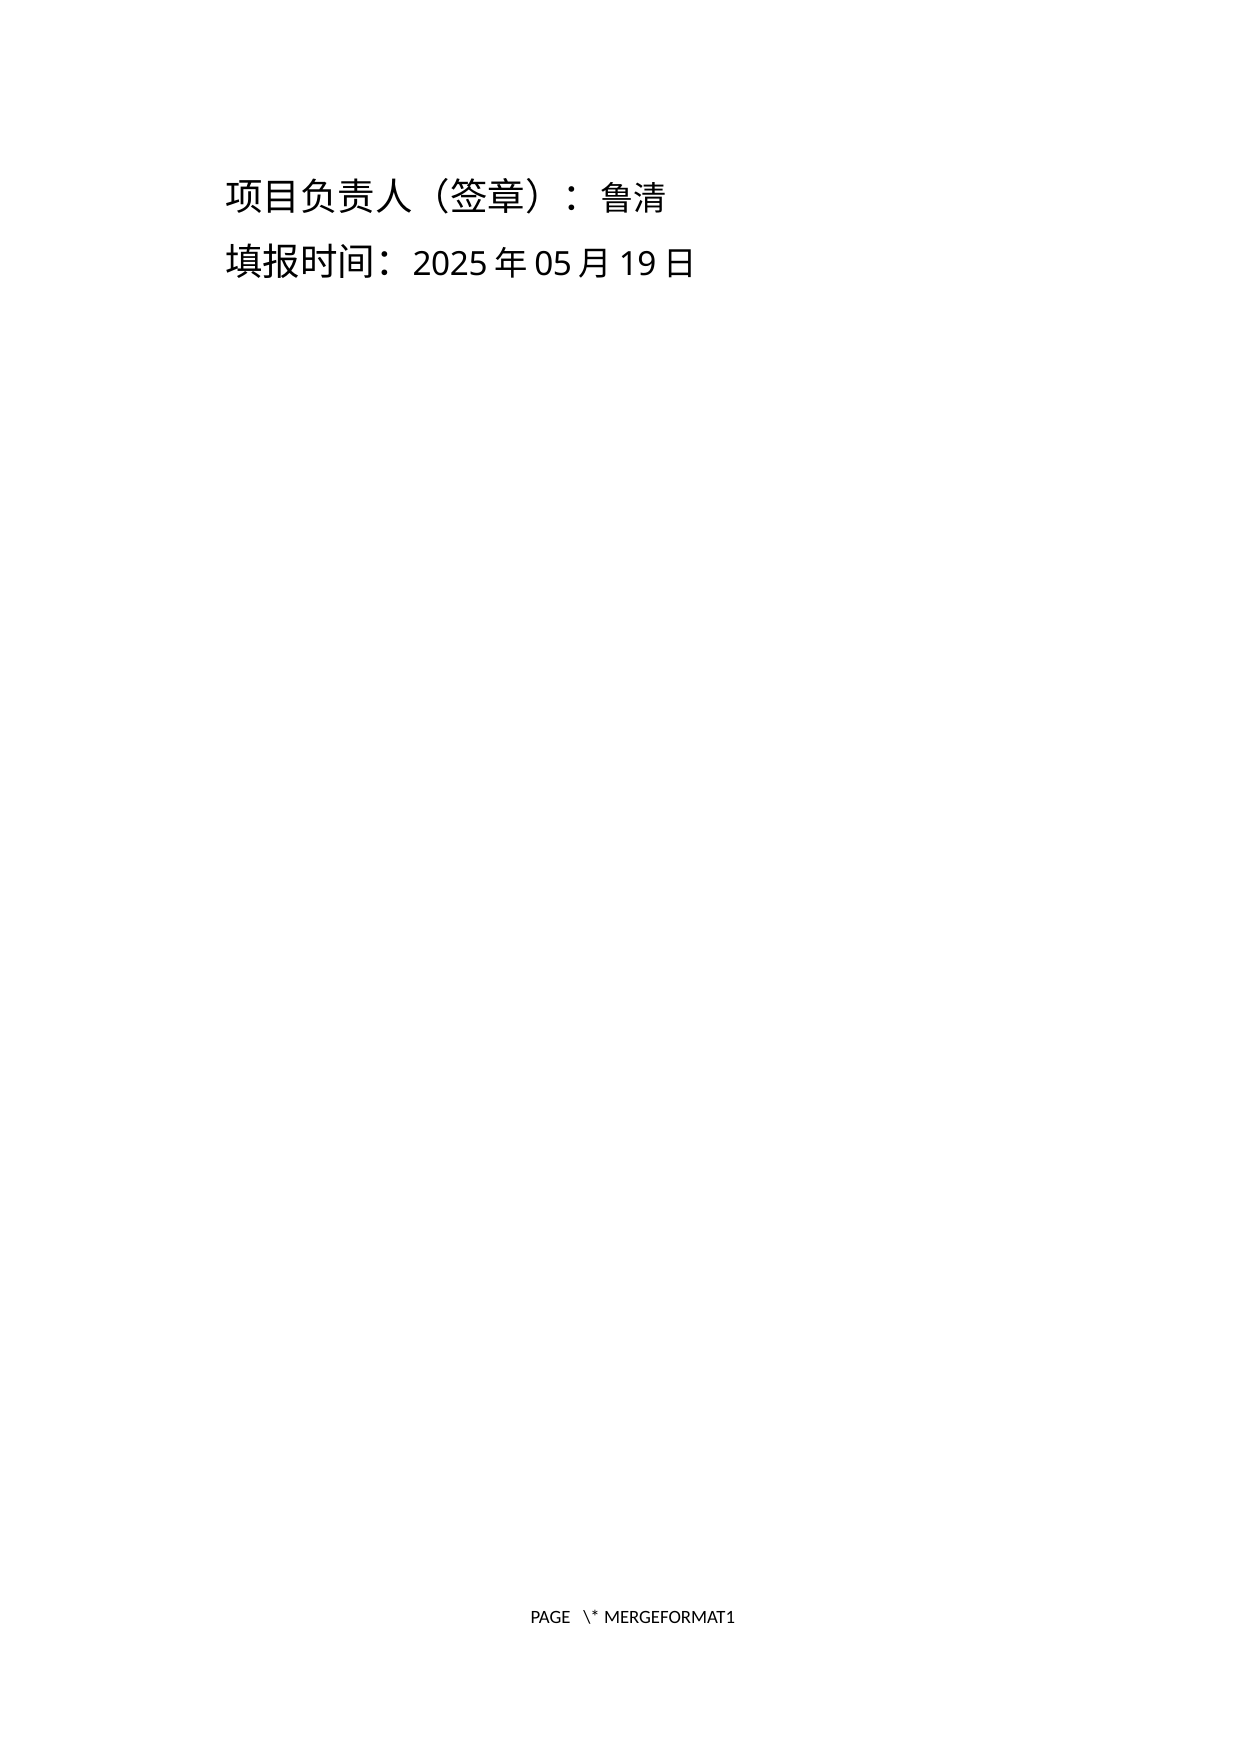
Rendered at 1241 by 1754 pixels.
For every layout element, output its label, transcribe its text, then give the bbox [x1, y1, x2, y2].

text 项目负责人（签章）：鲁清 [187, 162, 1078, 227]
text 填报时间：2025年05月19日 [187, 227, 1078, 292]
